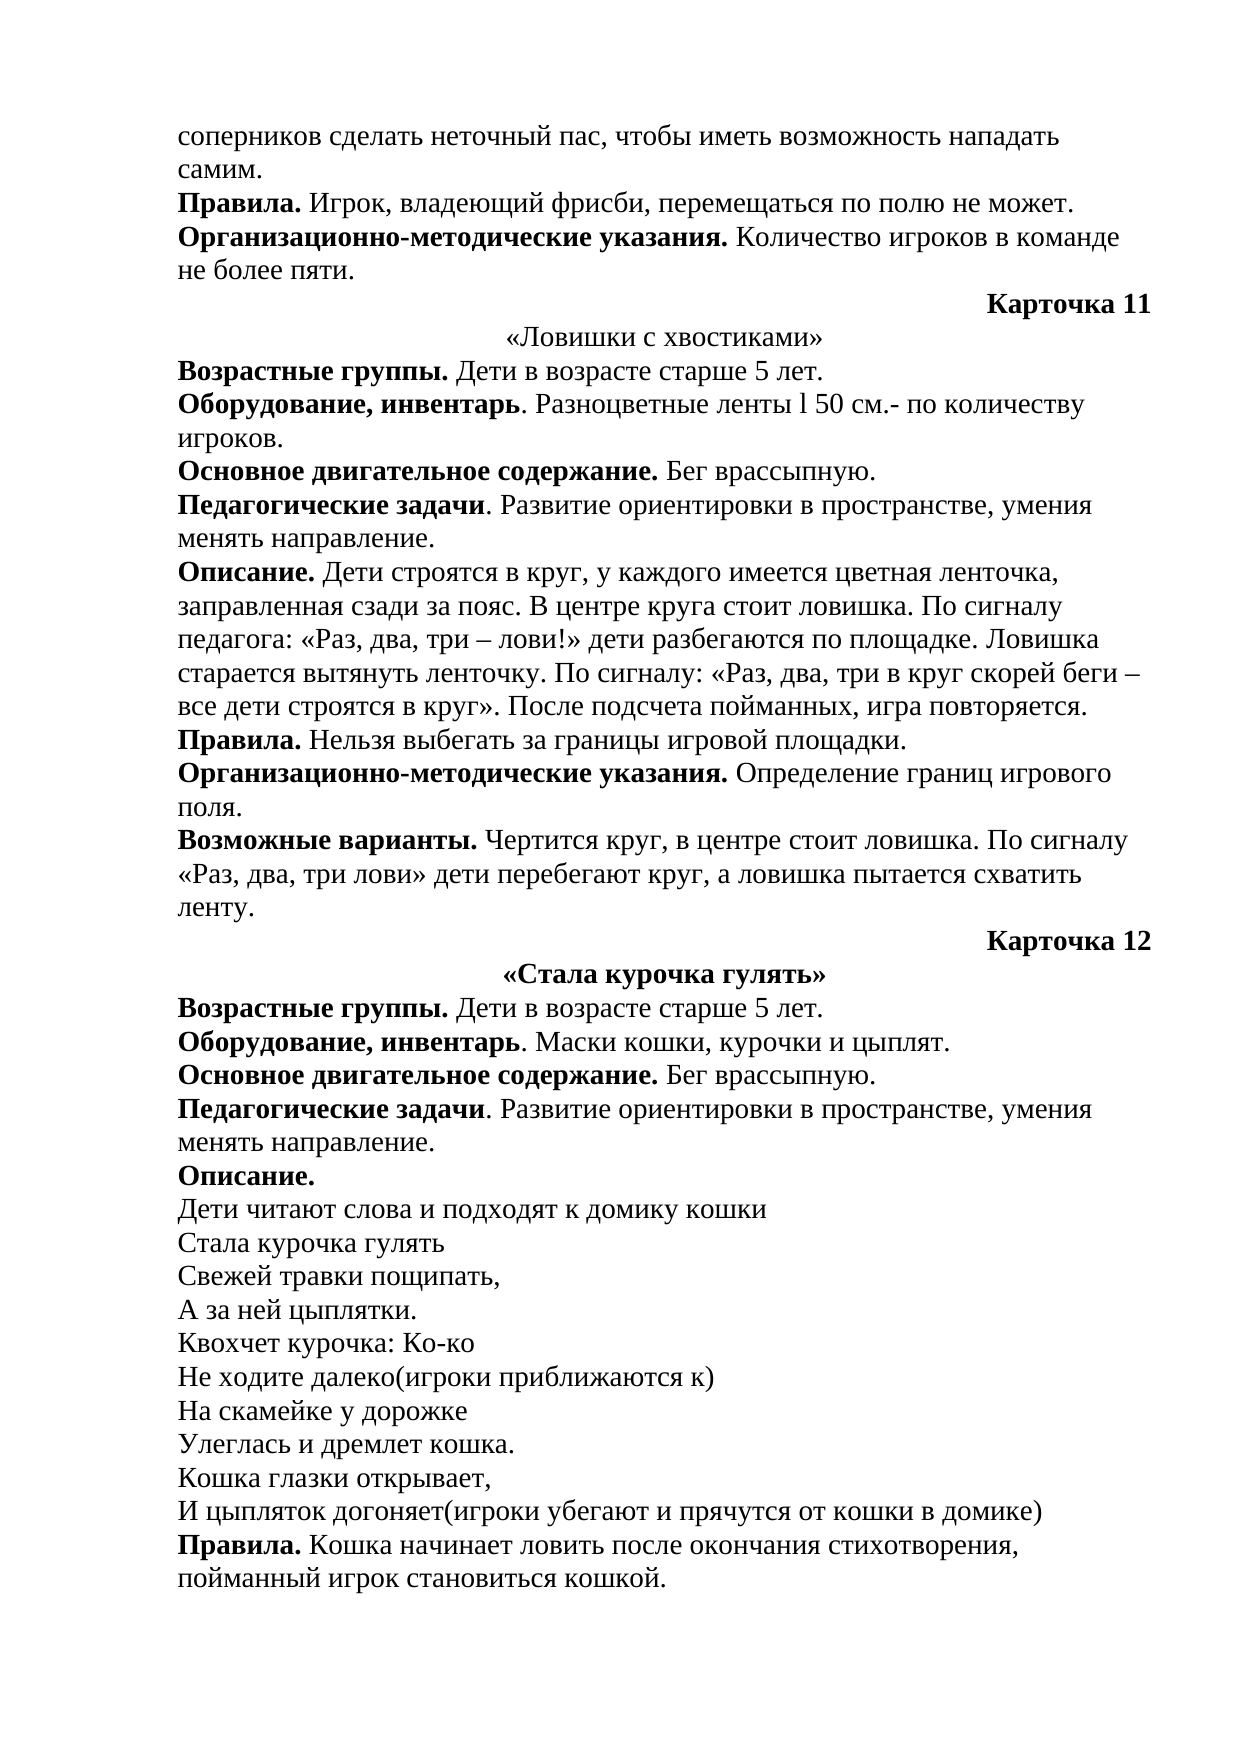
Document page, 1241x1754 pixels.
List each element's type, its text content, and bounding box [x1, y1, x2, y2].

text Не ходите далеко(игроки приближаются к) [177, 1359, 1152, 1393]
text Правила. Кошка начинает ловить после окончания стихотворения, пойманный игрок становиться кошкой. [177, 1527, 1152, 1594]
text Организационно-методические указания. Определение границ игрового поля. [177, 755, 1152, 822]
text Правила. Игрок, владеющий фрисби, перемещаться по полю не может. Организационно-методические указания. Количество игроков в команде не более пяти. [177, 185, 1152, 286]
text Свежей травки пощипать, [177, 1258, 1152, 1292]
text Оборудование, инвентарь. Маски кошки, курочки и цыплят. [177, 1024, 1152, 1057]
text Стала курочка гулять [177, 1225, 1152, 1258]
text Правила. Нельзя выбегать за границы игровой площадки. [177, 722, 1152, 755]
text «Стала курочка гулять» [177, 957, 1152, 990]
text Карточка 11 [177, 286, 1152, 319]
text Основное двигательное содержание. Бег врассыпную. [177, 1057, 1152, 1091]
text Оборудование, инвентарь. Разноцветные ленты l 50 см.- по количеству игроков. [177, 386, 1152, 453]
text Педагогические задачи. Развитие ориентировки в пространстве, умения менять направление. [177, 487, 1152, 554]
text Карточка 12 [177, 923, 1152, 957]
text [177, 118, 1152, 185]
text Основное двигательное содержание. Бег врассыпную. [177, 453, 1152, 487]
text Дети читают слова и подходят к домику кошки [177, 1191, 1152, 1225]
text Описание. Дети строятся в круг, у каждого имеется цветная ленточка, заправленная сзади за пояс. В центре круга стоит ловишка. По сигналу педагога: «Раз, два, три – лови!» дети разбегаются по площадке. Ловишка старается вытянуть ленточку. По сигналу: «Раз, два, три в круг скорей беги – все дети строятся в круг». После подсчета пойманных, игра повторяется. [177, 554, 1152, 722]
text Возрастные группы. Дети в возрасте старше 5 лет. [177, 353, 1152, 386]
text Возрастные группы. Дети в возрасте старше 5 лет. [177, 990, 1152, 1024]
text Кошка глазки открывает, [177, 1460, 1152, 1493]
text На скамейке у дорожке [177, 1393, 1152, 1426]
text «Ловишки с хвостиками» [177, 319, 1152, 353]
text И цыпляток догоняет(игроки убегают и прячутся от кошки в домике) [177, 1493, 1152, 1527]
text Возможные варианты. Чертится круг, в центре стоит ловишка. По сигналу «Раз, два, три лови» дети перебегают круг, а ловишка пытается схватить ленту. [177, 822, 1152, 923]
text Квохчет курочка: Ко-ко [177, 1326, 1152, 1359]
text Описание. [177, 1158, 1152, 1191]
text А за ней цыплятки. [177, 1292, 1152, 1326]
text Улеглась и дремлет кошка. [177, 1426, 1152, 1460]
text Педагогические задачи. Развитие ориентировки в пространстве, умения менять направление. [177, 1091, 1152, 1158]
